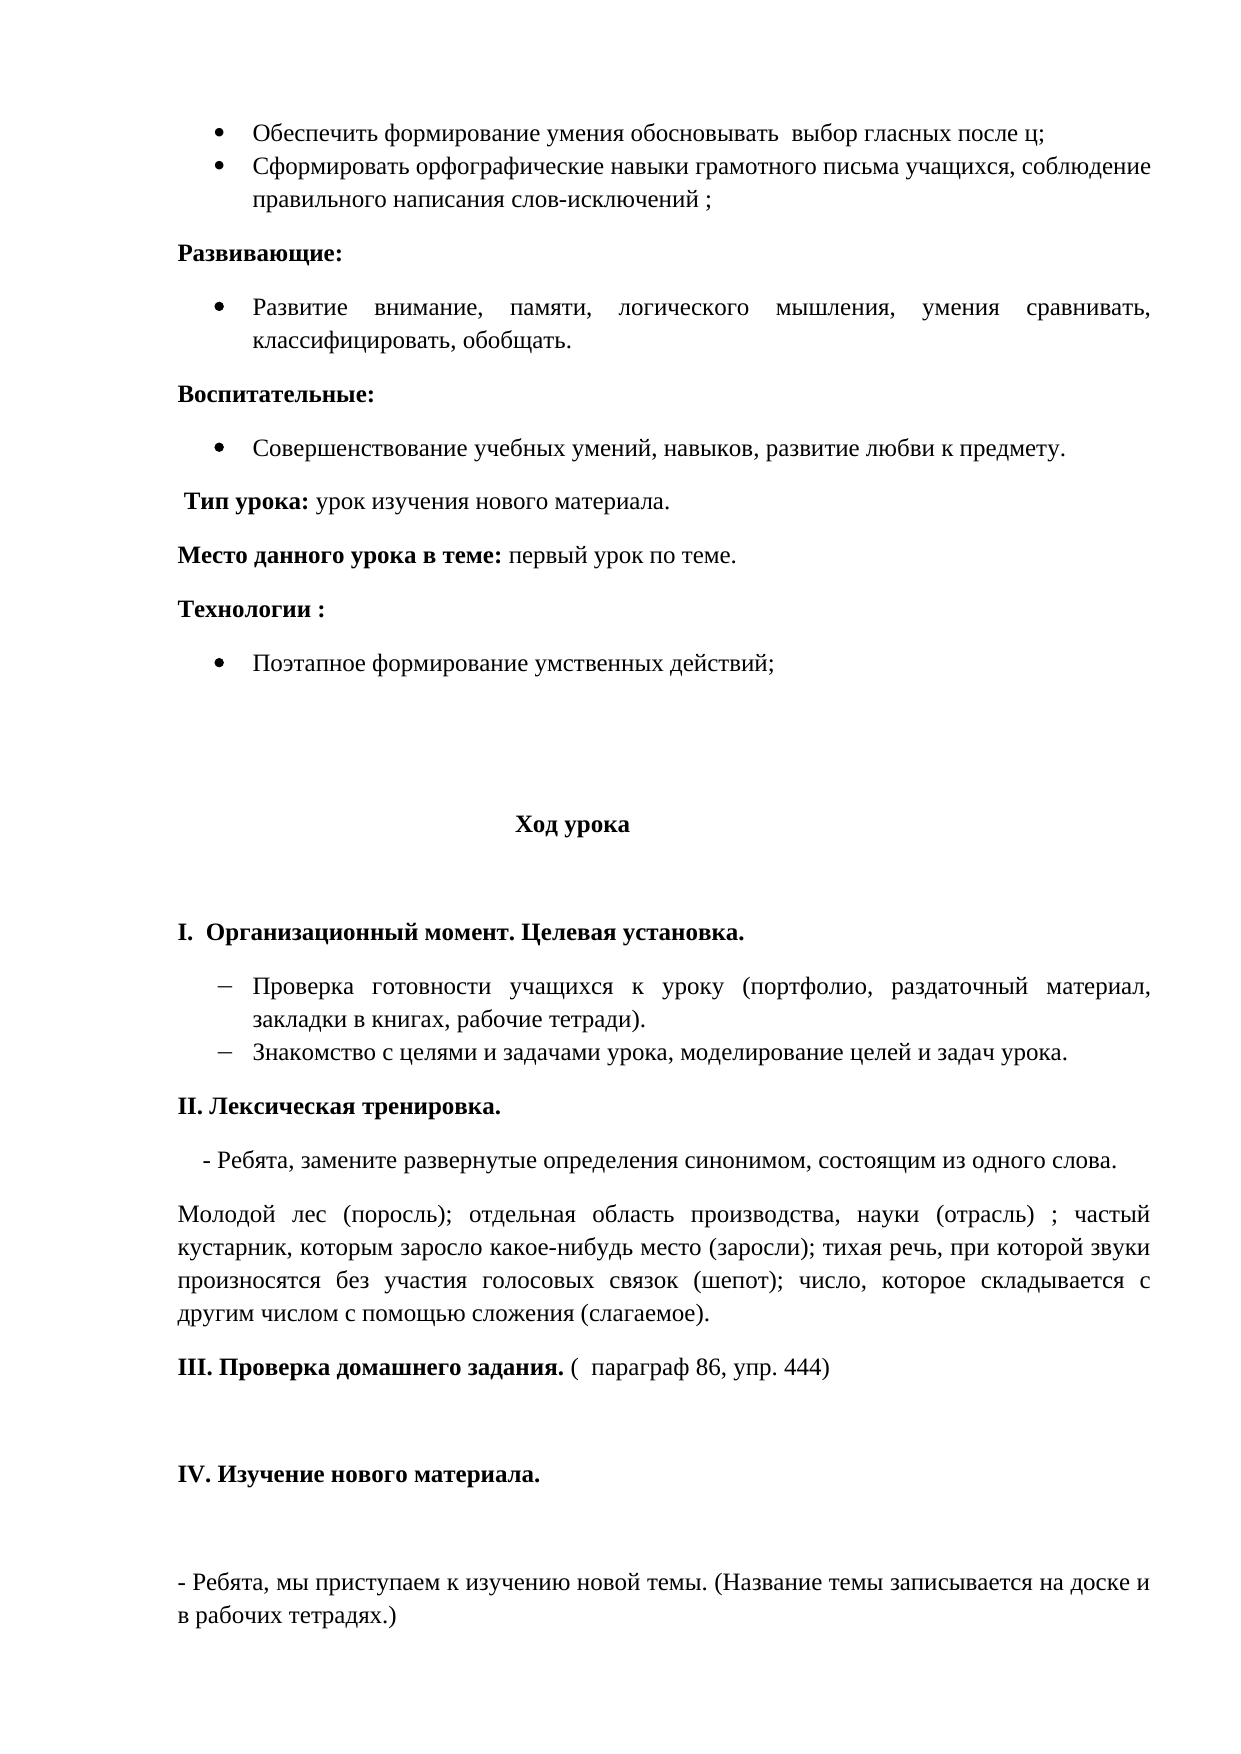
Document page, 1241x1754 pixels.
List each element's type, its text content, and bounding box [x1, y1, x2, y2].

list Сформировать орфографические навыки грамотного письма учащихся, соблюдение правильного написания слов-исключений ; [215, 151, 1152, 213]
list Поэтапное формирование умственных действий; [215, 648, 1152, 677]
text III. Проверка домашнего задания. ( параграф 86, упр. 444) [177, 1352, 1152, 1380]
text Ход урока [177, 809, 1152, 838]
list Знакомство с целями и задачами урока, моделирование целей и задач урока. [215, 1037, 1152, 1066]
list Проверка готовности учащихся к уроку (портфолио, раздаточный материал, закладки в книгах, рабочие тетради). [215, 971, 1152, 1033]
text - Ребята, мы приступаем к изучению новой темы. (Название темы записывается на доске и в рабочих тетрадях.) [177, 1567, 1152, 1629]
text II. Лексическая тренировка. [177, 1091, 1152, 1120]
text Технологии : [177, 594, 1152, 623]
text Молодой лес (поросль); отдельная область производства, науки (отрасль) ; частый кустарник, которым заросло какое-нибудь место (заросли); тихая речь, при которой звуки произносятся без участия голосовых связок (шепот); число, которое складывается с другим числом с помощью сложения (слагаемое). [177, 1199, 1152, 1327]
list Совершенствование учебных умений, навыков, развитие любви к предмету. [215, 433, 1152, 461]
text Тип урока: урок изучения нового материала. [177, 486, 1152, 515]
text Воспитательные: [177, 379, 1152, 407]
text Развивающие: [177, 238, 1152, 267]
list Развитие внимание, памяти, логического мышления, умения сравнивать, классифицировать, обобщать. [215, 292, 1152, 354]
text I. Организационный момент. Целевая установка. [177, 917, 1152, 946]
text - Ребята, замените развернутые определения синонимом, состоящим из одного слова. [177, 1145, 1152, 1174]
text IV. Изучение нового материала. [177, 1459, 1152, 1488]
list Обеспечить формирование умения обосновывать выбор гласных после ц; [215, 118, 1152, 147]
text Место данного урока в теме: первый урок по теме. [177, 540, 1152, 569]
